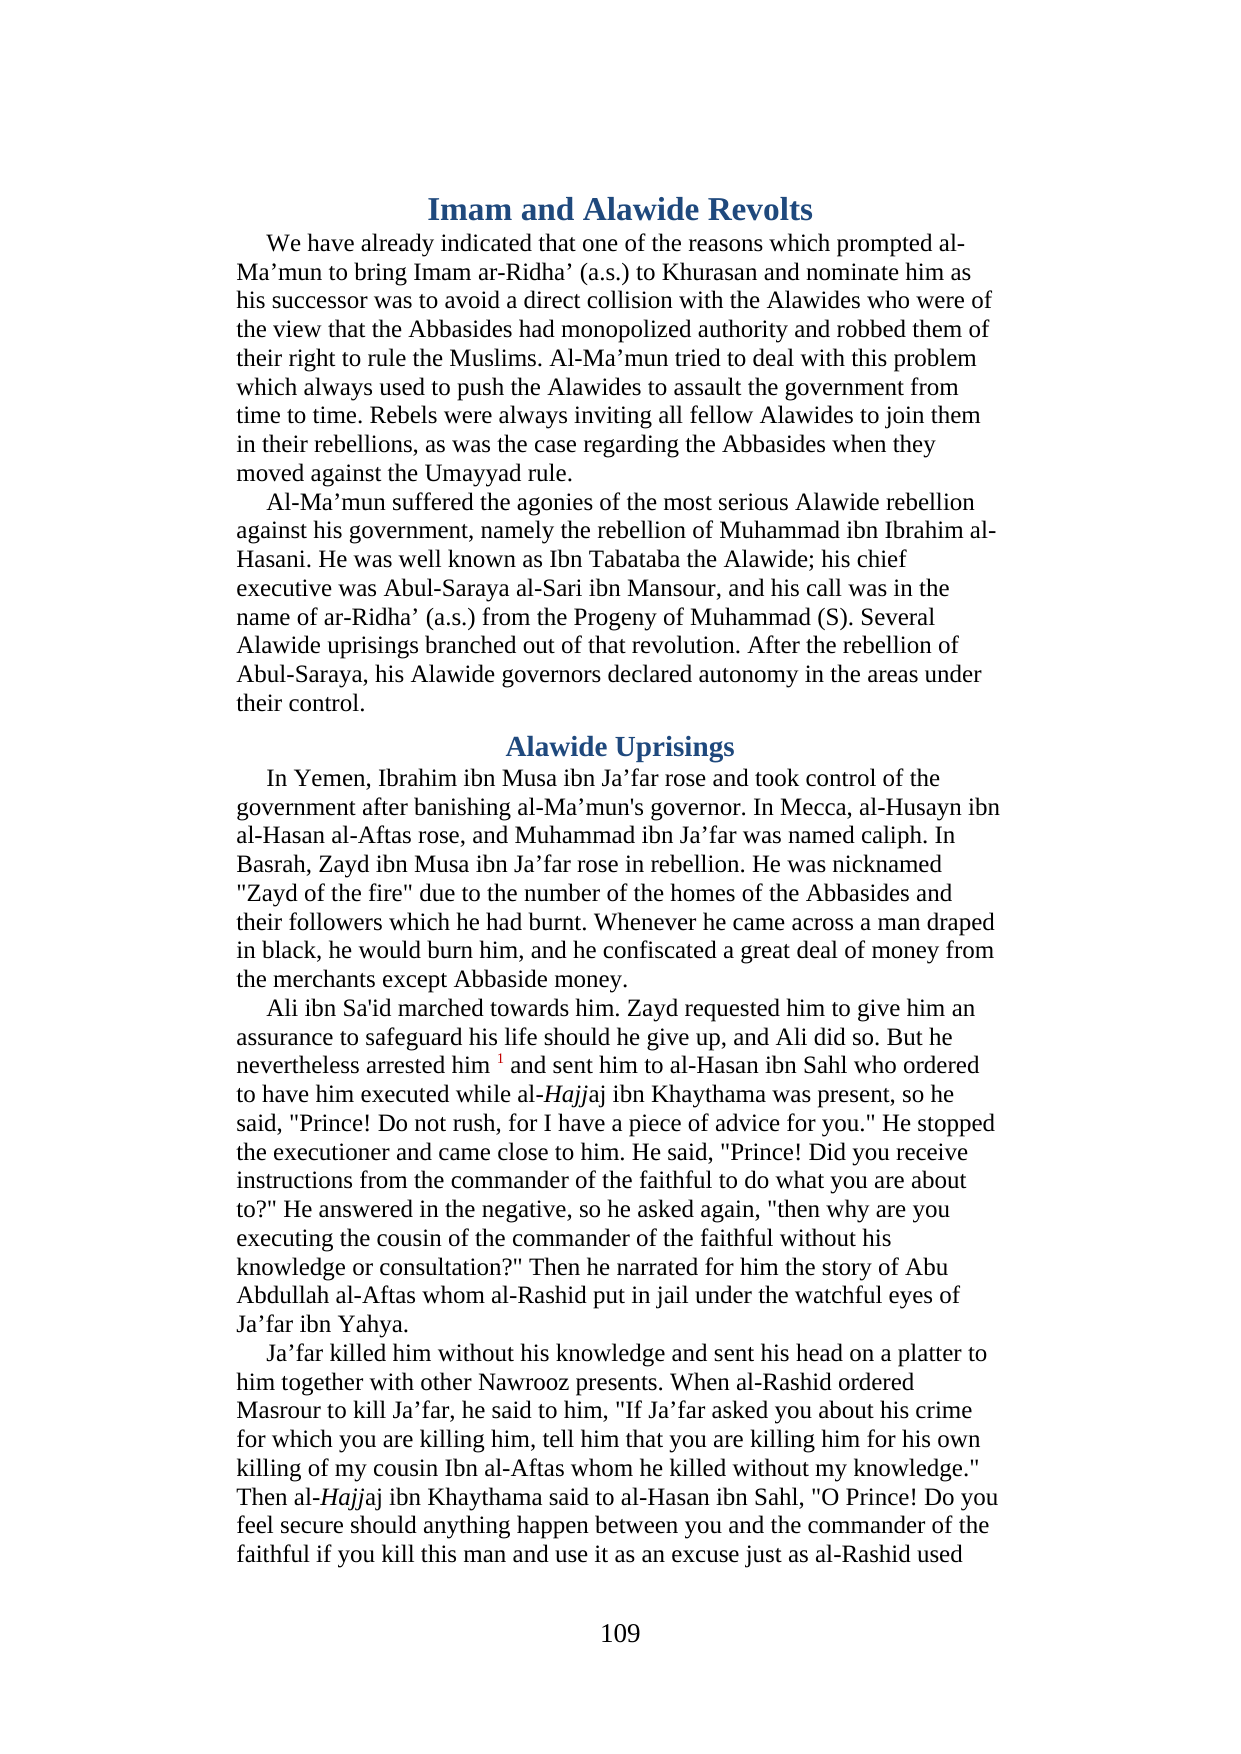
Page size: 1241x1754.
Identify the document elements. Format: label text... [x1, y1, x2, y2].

text Al-Ma’mun suffered the agonies of the most serious Alawide rebellion against his government, namely the rebellion of Muhammad ibn Ibrahim al-Hasani. He was well known as Ibn Tabataba the Alawide; his chief executive was Abul-Saraya al-Sari ibn Mansour, and his call was in the name of ar-Ridha’ (a.s.) from the Progeny of Muhammad (S). Several Alawide uprisings branched out of that revolution. After the rebellion of Abul-Saraya, his Alawide governors declared autonomy in the areas under their control. [236, 487, 1004, 717]
text Ali ibn Sa'id marched towards him. Zayd requested him to give him an assurance to safeguard his life should he give up, and Ali did so. But he nevertheless arrested him 1 and sent him to al-Hasan ibn Sahl who ordered to have him executed while al-Hajjaj ibn Khaythama was present, so he said, "Prince! Do not rush, for I have a piece of advice for you." He stopped the executioner and came close to him. He said, "Prince! Did you receive instructions from the commander of the faithful to do what you are about to?" He answered in the negative, so he asked again, "then why are you executing the cousin of the commander of the faithful without his knowledge or consultation?" Then he narrated for him the story of Abu Abdullah al-Aftas whom al-Rashid put in jail under the watchful eyes of Ja’far ibn Yahya. [236, 993, 1004, 1338]
subtitle Imam and Alawide Revolts [236, 190, 1004, 228]
subtitle Alawide Uprisings [236, 729, 1004, 763]
text Ja’far killed him without his knowledge and sent his head on a platter to him together with other Nawrooz presents. When al-Rashid ordered Masrour to kill Ja’far, he said to him, "If Ja’far asked you about his crime for which you are killing him, tell him that you are killing him for his own killing of my cousin Ibn al-Aftas whom he killed without my knowledge." Then al-Hajjaj ibn Khaythama said to al-Hasan ibn Sahl, "O Prince! Do you feel secure should anything happen between you and the commander of the faithful if you kill this man and use it as an excuse just as al-Rashid used [236, 1338, 1004, 1568]
text We have already indicated that one of the reasons which prompted al-Ma’mun to bring Imam ar-Ridha’ (a.s.) to Khurasan and nominate him as his successor was to avoid a direct collision with the Alawides who were of the view that the Abbasides had monopolized authority and robbed them of their right to rule the Muslims. Al-Ma’mun tried to deal with this problem which always used to push the Alawides to assault the government from time to time. Rebels were always inviting all fellow Alawides to join them in their rebellions, as was the case regarding the Abbasides when they moved against the Umayyad rule. [236, 228, 1004, 487]
text In Yemen, Ibrahim ibn Musa ibn Ja’far rose and took control of the government after banishing al-Ma’mun's governor. In Mecca, al-Husayn ibn al-Hasan al-Aftas rose, and Muhammad ibn Ja’far was named caliph. In Basrah, Zayd ibn Musa ibn Ja’far rose in rebellion. He was nicknamed "Zayd of the fire" due to the number of the homes of the Abbasides and their followers which he had burnt. Whenever he came across a man draped in black, he would burn him, and he confiscated a great deal of money from the merchants except Abbaside money. [236, 763, 1004, 993]
